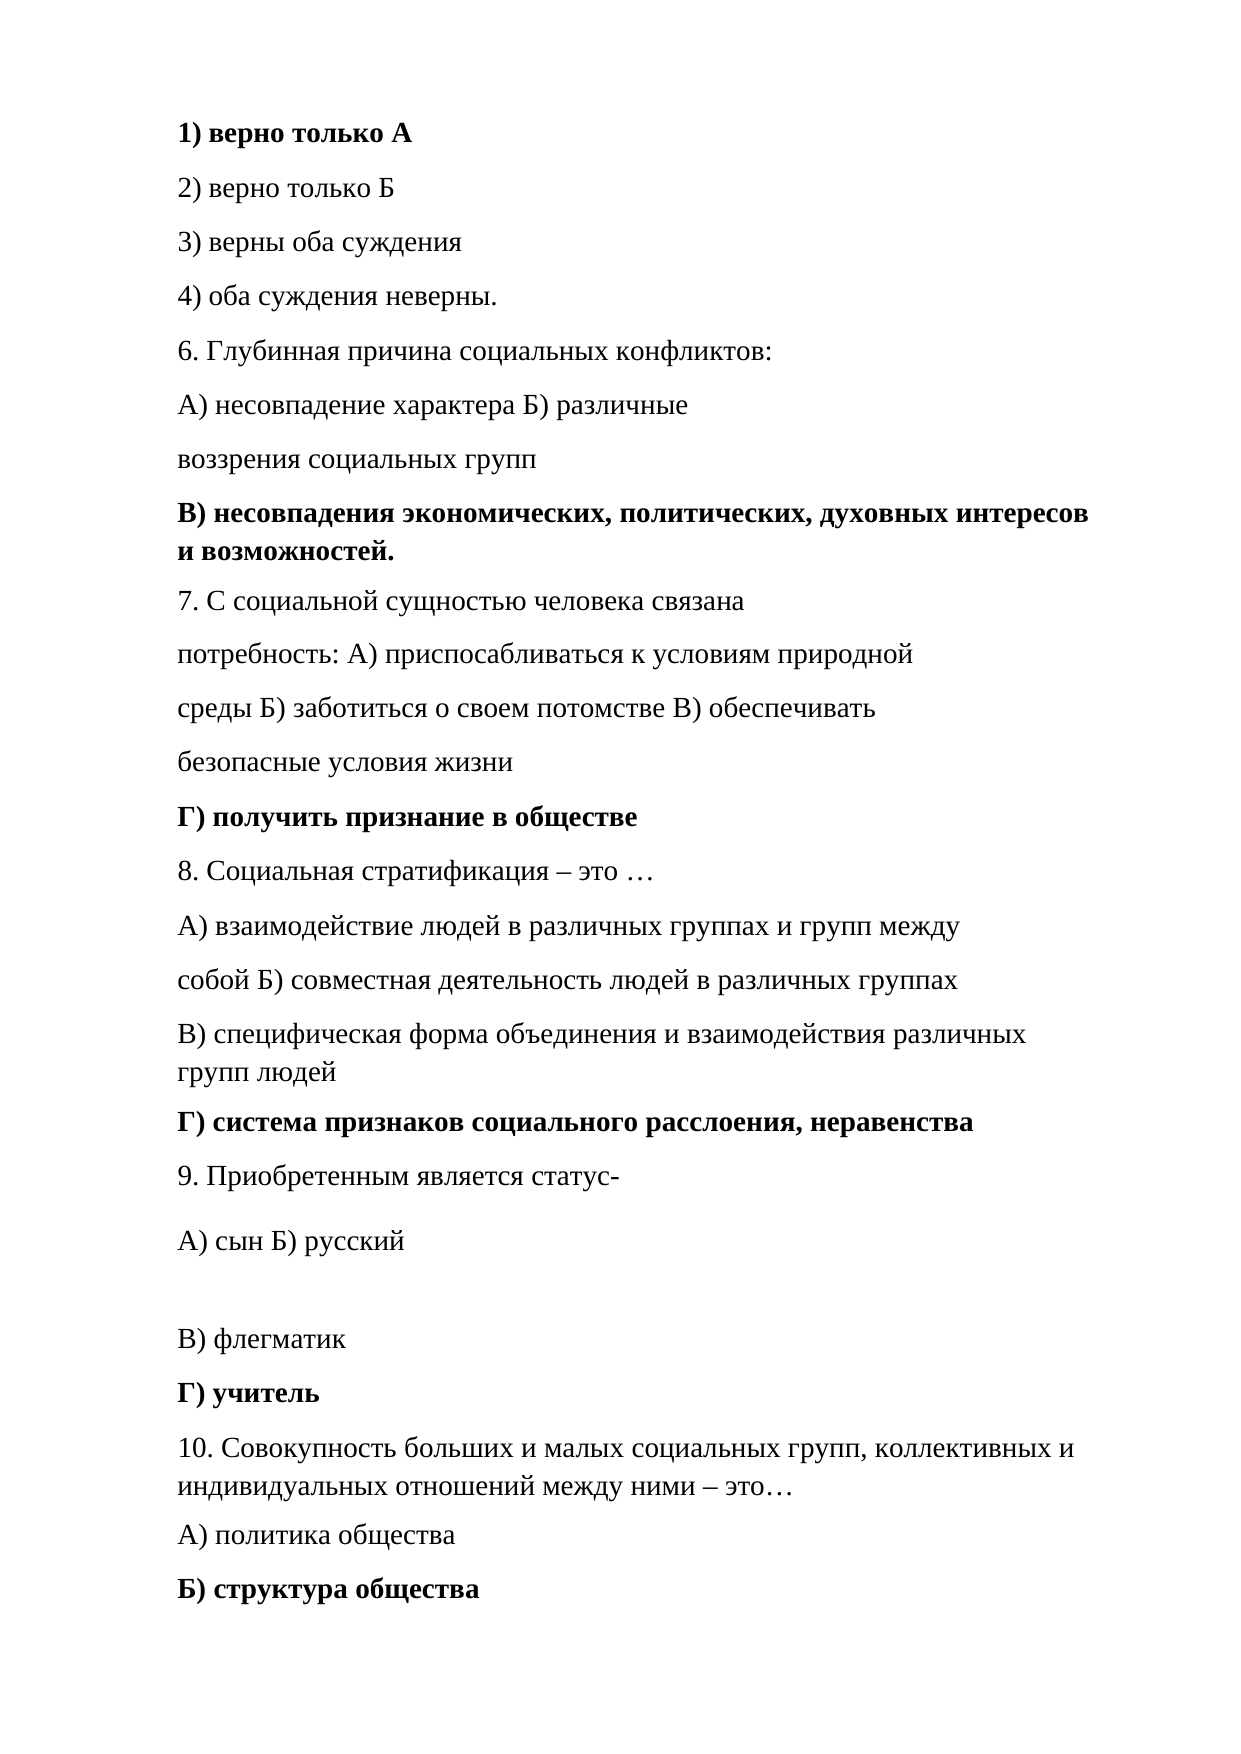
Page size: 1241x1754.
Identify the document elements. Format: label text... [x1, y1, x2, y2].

text Г) получить признание в обществе [177, 799, 1112, 832]
list оба суждения неверны. [177, 278, 1112, 312]
text А) взаимодействие людей в различных группах и групп между собой Б) совместная деятельность людей в различных группах [177, 908, 1039, 996]
list верны оба суждения [177, 224, 1112, 258]
list С социальной сущностью человека связана потребность: А) приспосабливаться к условиям природной среды Б) заботиться о своем потомстве В) обеспечивать безопасные условия жизни [177, 583, 914, 778]
text Б) структура общества [177, 1572, 1112, 1605]
text В) специфическая форма объединения и взаимодействия различных групп людей [177, 1016, 1106, 1088]
text В) несовпадения экономических, политических, духовных интересов и возможностей. [177, 495, 1112, 567]
text А) политика общества [177, 1517, 1112, 1551]
text Г) система признаков социального расслоения, неравенства [177, 1104, 1112, 1137]
list Социальная стратификация – это … [177, 853, 1112, 887]
list Приобретенным является статус-А) сын Б) русский [177, 1158, 621, 1256]
list Глубинная причина социальных конфликтов: А) несовпадение характера Б) различные воззрения социальных групп [177, 333, 773, 474]
list верно только Б [177, 170, 1112, 203]
list верно только А [177, 115, 1112, 149]
text В) флегматик [177, 1321, 1112, 1355]
text Г) учитель [177, 1375, 1112, 1409]
list Совокупность больших и малых социальных групп, коллективных и индивидуальных отношений между ними – это… [177, 1430, 1075, 1501]
